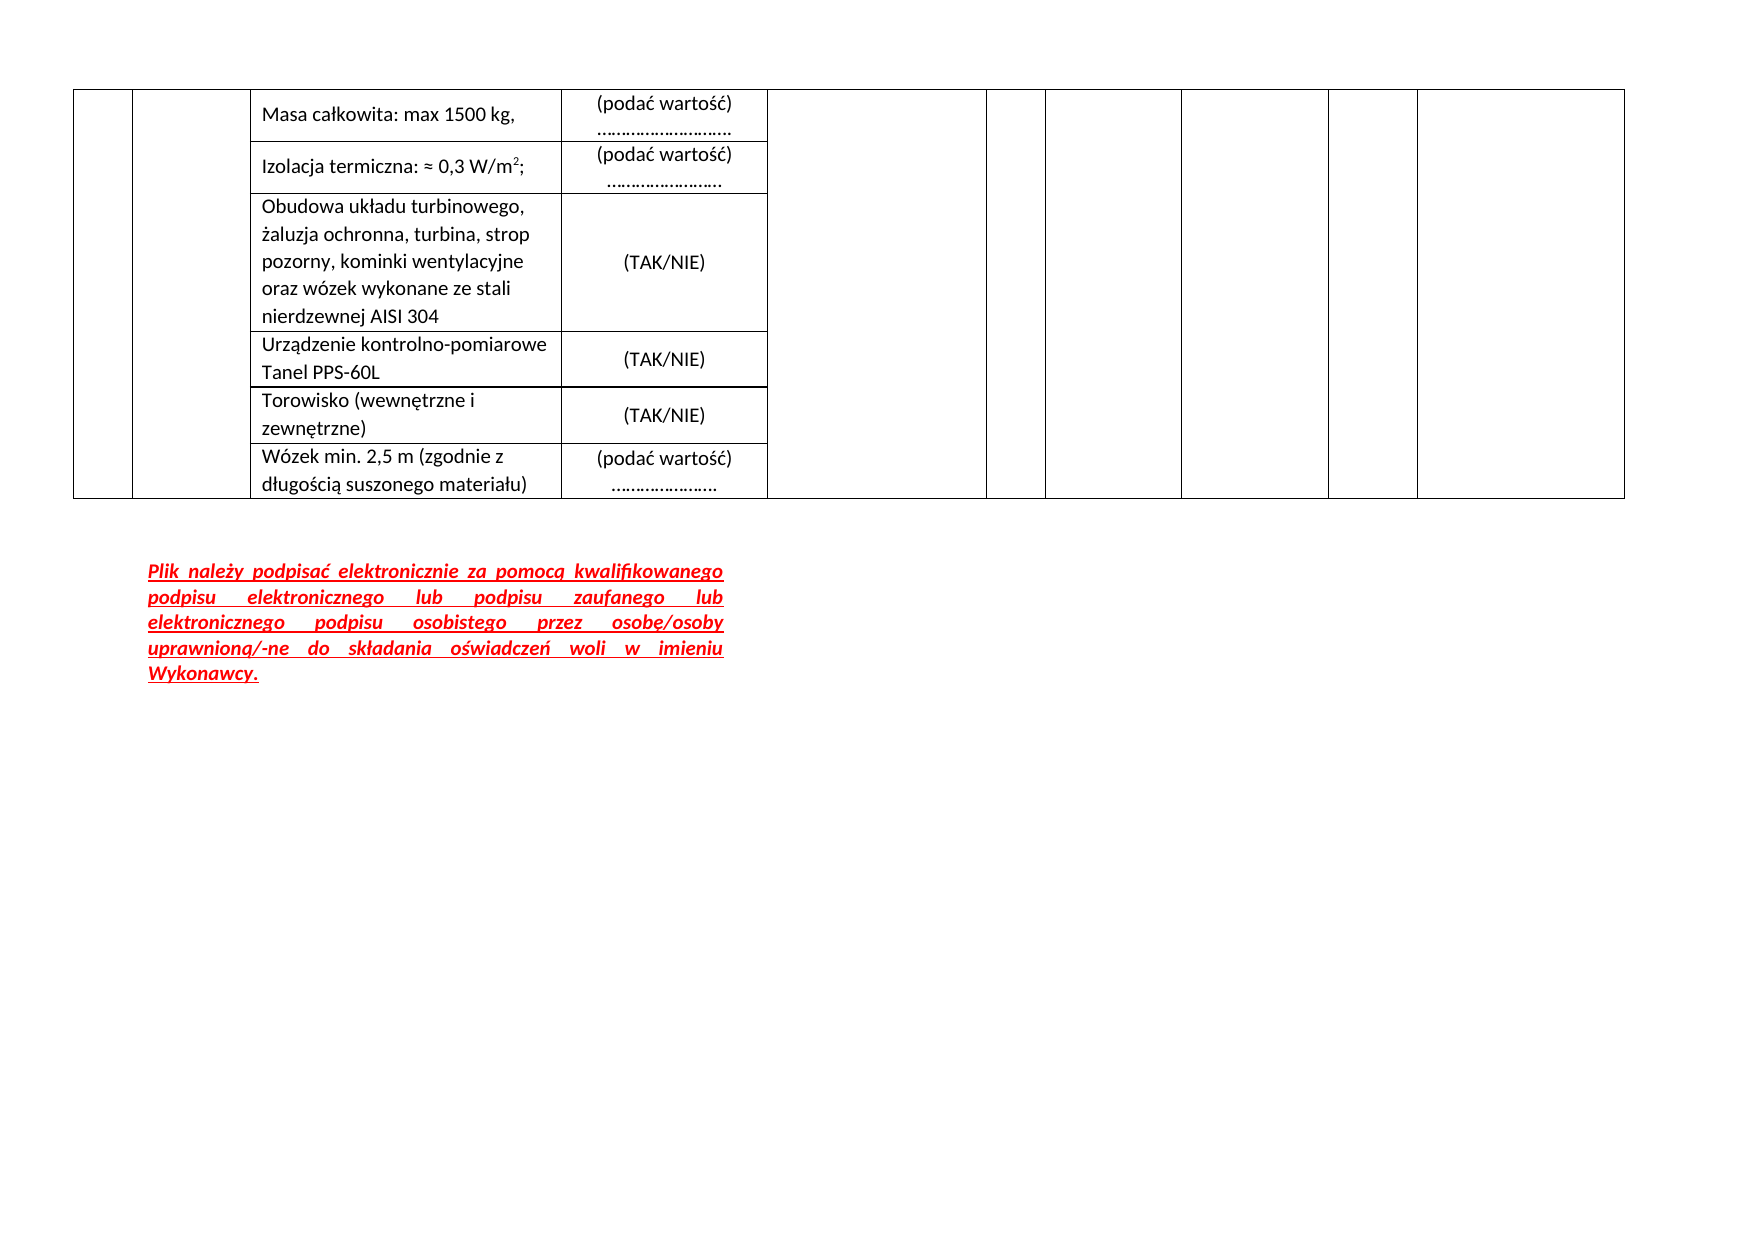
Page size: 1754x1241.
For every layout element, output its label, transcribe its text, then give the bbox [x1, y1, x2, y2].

table_cell (podać wartość) ………………………. [562, 90, 767, 141]
text Plik należy podpisać elektronicznie za pomocą kwalifikowanego podpisu elektronicznego lub podpisu zaufanego lub elektronicznego podpisu osobistego przez osobę/osoby uprawnioną/-ne do składania oświadczeń woli w imieniu Wykonawcy. [148, 633, 723, 657]
table_cell Torowisko (wewnętrzne i zewnętrzne) [251, 388, 561, 442]
text Plik należy podpisać elektronicznie za pomocą kwalifikowanego podpisu elektronicznego lub podpisu zaufanego lub elektronicznego podpisu osobistego przez osobę/osoby uprawnioną/-ne do składania oświadczeń woli w imieniu Wykonawcy. [148, 607, 723, 631]
table_cell (podać wartość) …………………… [562, 142, 767, 192]
table_cell (TAK/NIE) [562, 194, 767, 331]
table_cell Izolacja termiczna: ≈ 0,3 W/m2; [251, 142, 561, 192]
table_cell (TAK/NIE) [562, 388, 767, 442]
table_cell (podać wartość) …………………. [562, 444, 767, 498]
table_cell Wózek min. 2,5 m (zgodnie z długością suszonego materiału) [251, 444, 561, 498]
table_cell Masa całkowita: max 1500 kg, [251, 90, 561, 141]
table_cell Obudowa układu turbinowego, żaluzja ochronna, turbina, strop pozorny, kominki wentylacyjne oraz wózek wykonane ze stali nierdzewnej AISI 304 [251, 194, 561, 331]
text Plik należy podpisać elektronicznie za pomocą kwalifikowanego podpisu elektronicznego lub podpisu zaufanego lub elektronicznego podpisu osobistego przez osobę/osoby uprawnioną/-ne do składania oświadczeń woli w imieniu Wykonawcy. [148, 582, 723, 606]
text Plik należy podpisać elektronicznie za pomocą kwalifikowanego podpisu elektronicznego lub podpisu zaufanego lub elektronicznego podpisu osobistego przez osobę/osoby uprawnioną/-ne do składania oświadczeń woli w imieniu Wykonawcy. [148, 658, 723, 686]
table_cell (TAK/NIE) [562, 332, 767, 386]
table_cell Urządzenie kontrolno-pomiarowe Tanel PPS-60L [251, 332, 561, 386]
